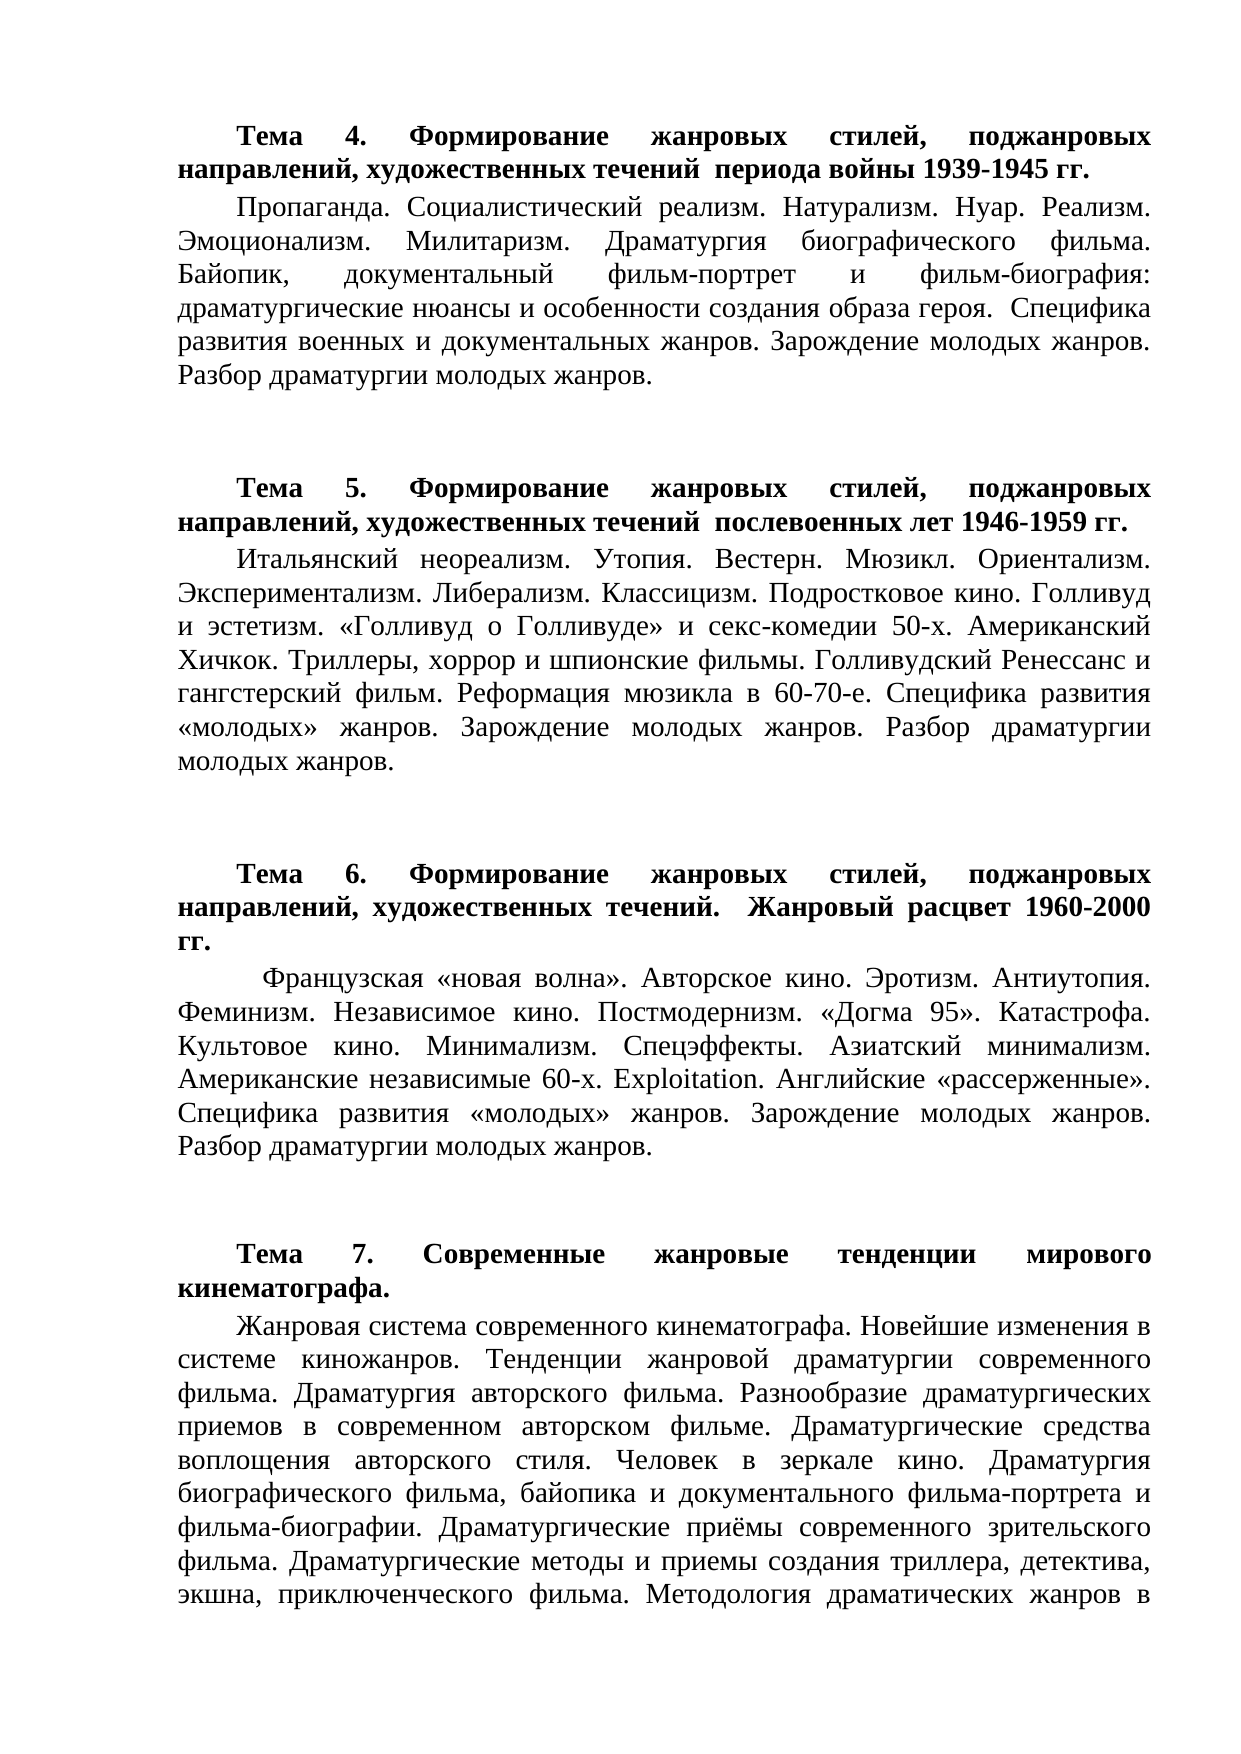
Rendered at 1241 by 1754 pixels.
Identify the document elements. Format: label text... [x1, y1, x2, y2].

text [177, 1308, 1152, 1610]
text Итальянский неореализм. Утопия. Вестерн. Мюзикл. Ориентализм. Экспериментализм. Либерализм. Классицизм. Подростковое кино. Голливуд и эстетизм. «Голливуд о Голливуде» и секс-комедии 50-х. Американский Хичкок. Триллеры, хоррор и шпионские фильмы. Голливудский Ренессанс и гангстерский фильм. Реформация мюзикла в 60-70-е. Специфика развития «молодых» жанров. Зарождение молодых жанров. Разбор драматургии молодых жанров. [177, 541, 1152, 776]
text Тема 7. Современные жанровые тенденции мирового кинематографа. [177, 1237, 1152, 1304]
text Тема 6. Формирование жанровых стилей, поджанровых направлений, художественных течений. Жанровый расцвет 1960-2000 гг. [177, 856, 1152, 956]
text Тема 5. Формирование жанровых стилей, поджанровых направлений, художественных течений послевоенных лет 1946-1959 гг. [177, 470, 1152, 537]
text Пропаганда. Социалистический реализм. Натурализм. Нуар. Реализм. Эмоционализм. Милитаризм. Драматургия биографического фильма. Байопик, документальный фильм-портрет и фильм-биография: драматургические нюансы и особенности создания образа героя. Специфика развития военных и документальных жанров. Зарождение молодых жанров. Разбор драматургии молодых жанров. [177, 189, 1152, 391]
text Французская «новая волна». Авторское кино. Эротизм. Антиутопия. Феминизм. Независимое кино. Постмодернизм. «Догма 95». Катастрофа. Культовое кино. Минимализм. Спецэффекты. Азиатский минимализм. Американские независимые 60-х. Exploitation. Английские «рассерженные». Специфика развития «молодых» жанров. Зарождение молодых жанров. Разбор драматургии молодых жанров. [177, 961, 1152, 1162]
text Тема 4. Формирование жанровых стилей, поджанровых направлений, художественных течений периода войны 1939-1945 гг. [177, 118, 1152, 185]
